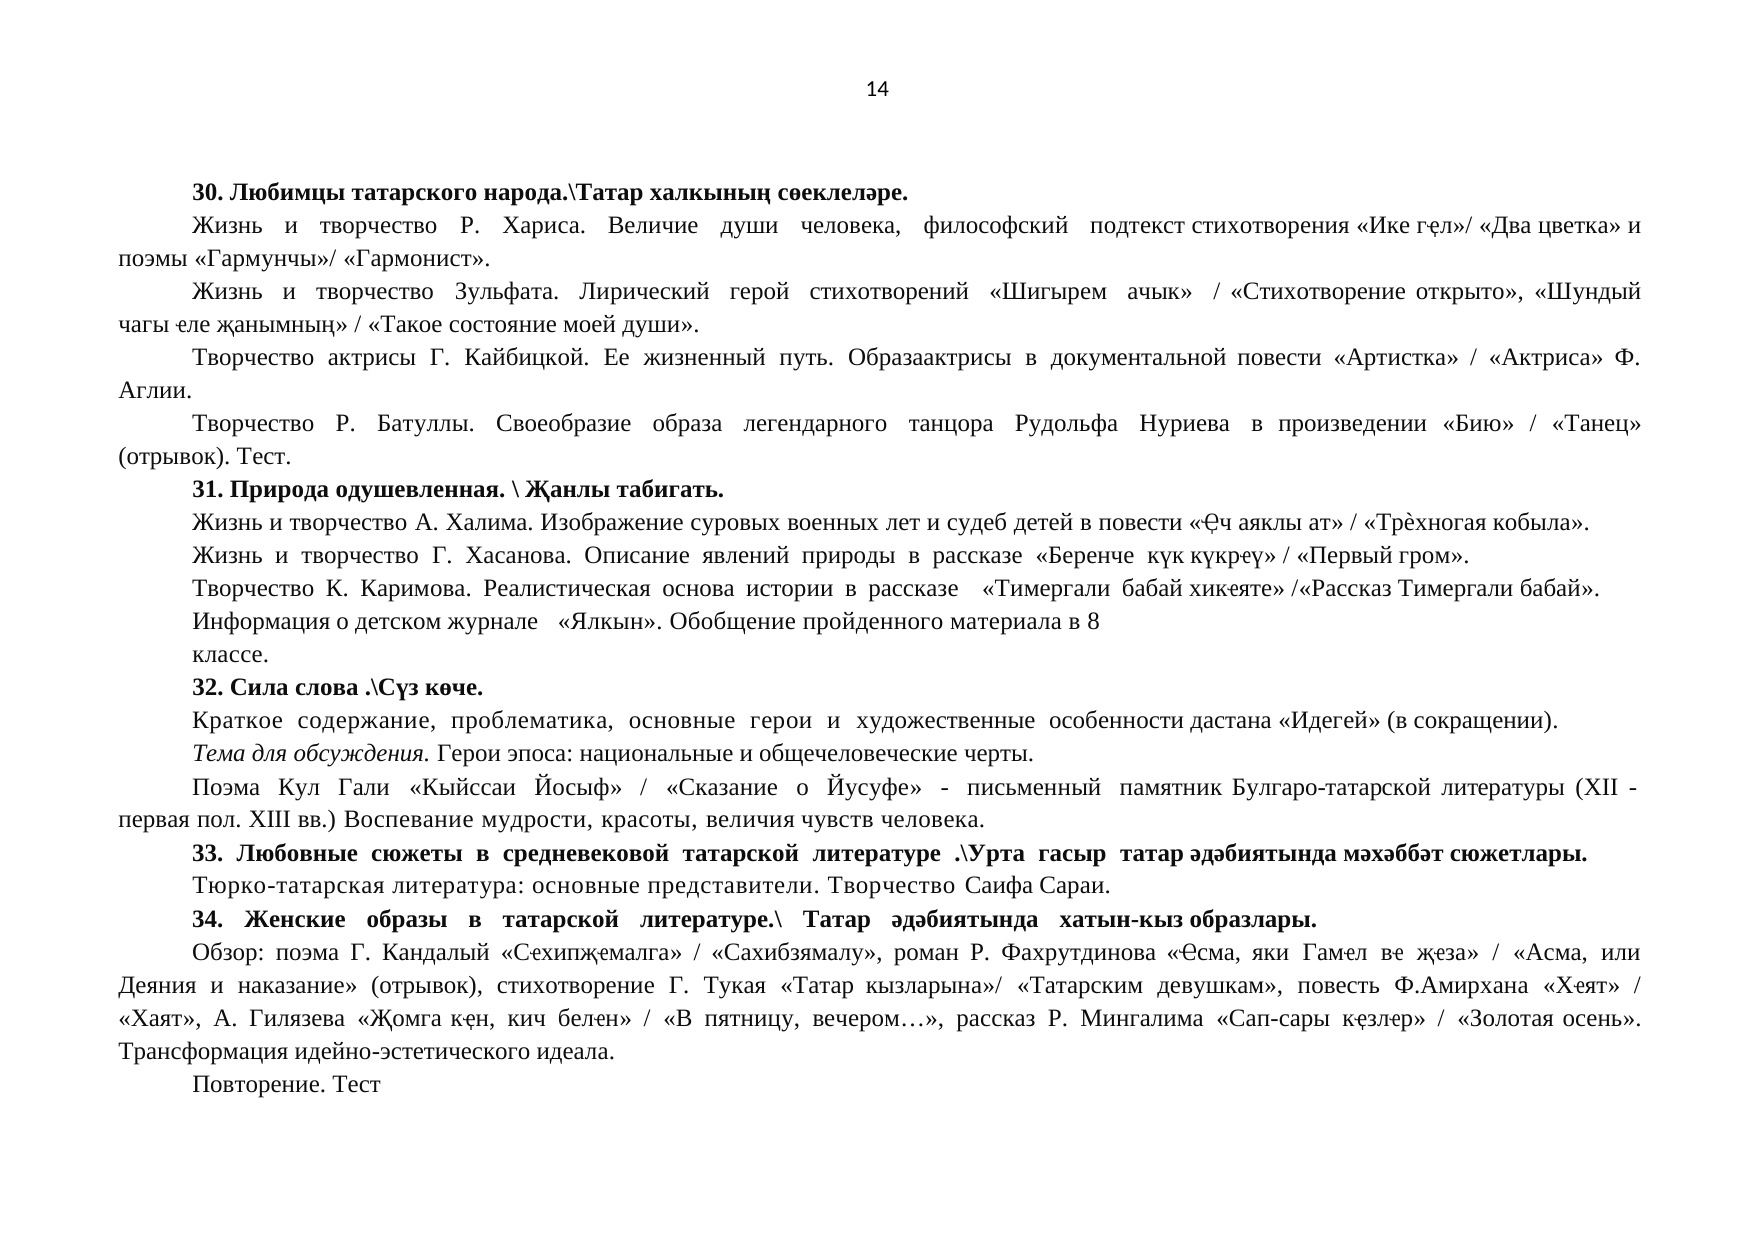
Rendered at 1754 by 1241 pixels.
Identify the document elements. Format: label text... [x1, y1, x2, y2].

text 32. Сила слова .\Сүз көче. [192, 672, 1153, 701]
text Творчество К. Каримова. Реалистическая основа истории в рассказе «Тимергали бабай хикҽяте» /«Рассказ Тимергали бабай». [118, 573, 1641, 602]
text 31. Природа одушевленная. \ Җанлы табигать. [192, 474, 1638, 503]
text 33. Любовные сюжеты в средневековой татарской литературе .\Урта гасыр татар әдәбиятында мәхәббәт сюжетлары. [118, 838, 1641, 866]
text Тюрко-татарская литература: основные представители. Творчество Саифа Сараи. [192, 871, 1638, 899]
text Жизнь и творчество Зульфата. Лирический герой стихотворений «Шигырем ачык» / «Стихотворение открыто», «Шундый чагы ҽле җанымның» / «Такое состояние моей души». [118, 276, 1642, 338]
text 34. Женские образы в татарской литературе.\ Татар әдәбиятында хатын-кыз образлары. [118, 904, 1642, 932]
text Жизнь и творчество А. Халима. Изображение суровых военных лет и судеб детей в повести «Ҿч аяклы ат» / «Трѐхногая кобыла». [118, 507, 1641, 536]
text 30. Любимцы татарского народа.\Татар халкының сөеклеләре. [192, 177, 1638, 206]
text Повторение. Тест [192, 1069, 1638, 1097]
text Информация о детском журнале «Ялкын». Обобщение пройденного материала в 8 классе. [192, 606, 1153, 668]
text Тема для обсуждения. Герои эпоса: национальные и общечеловеческие черты. [192, 738, 1638, 767]
text Поэма Кул Гали «Кыйссаи Йосыф» / «Сказание о Йусуфе» - письменный памятник Булгаро-татарской литературы (XII - первая пол. ХIII вв.) Воспевание мудрости, красоты, величия чувств человека. [118, 772, 1637, 833]
text Жизнь и творчество Р. Хариса. Величие души человека, философский подтекст стихотворения «Ике гҿл»/ «Два цветка» и поэмы «Гармунчы»/ «Гармонист». [118, 210, 1641, 272]
text Творчество актрисы Г. Кайбицкой. Ее жизненный путь. Образаактрисы в документальной повести «Артистка» / «Актриса» Ф. Аглии. [118, 342, 1641, 404]
text Жизнь и творчество Г. Хасанова. Описание явлений природы в рассказе «Беренче күк күкрҽү» / «Первый гром». [192, 540, 1638, 569]
text Обзор: поэма Г. Кандалый «Сҽхипҗҽмалга» / «Сахибзямалу», роман Р. Фахрутдинова «Ҽсма, яки Гамҽл вҽ җҽза» / «Асма, или Деяния и наказание» (отрывок), стихотворение Г. Тукая «Татар кызларына»/ «Татарским девушкам», повесть Ф.Амирхана «Хҽят» / «Хаят», А. Гилязева «Җомга кҿн, кич белҽн» / «В пятницу, вечером…», рассказ Р. Мингалима «Сап-сары кҿзлҽр» / «Золотая осень». Трансформация идейно-эстетического идеала. [118, 937, 1641, 1064]
text Творчество Р. Батуллы. Своеобразие образа легендарного танцора Рудольфа Нуриева в произведении «Бию» / «Танец» (отрывок). Тест. [118, 408, 1642, 470]
text Краткое содержание, проблематика, основные герои и художественные особенности дастана «Идегей» (в сокращении). [118, 706, 1641, 734]
